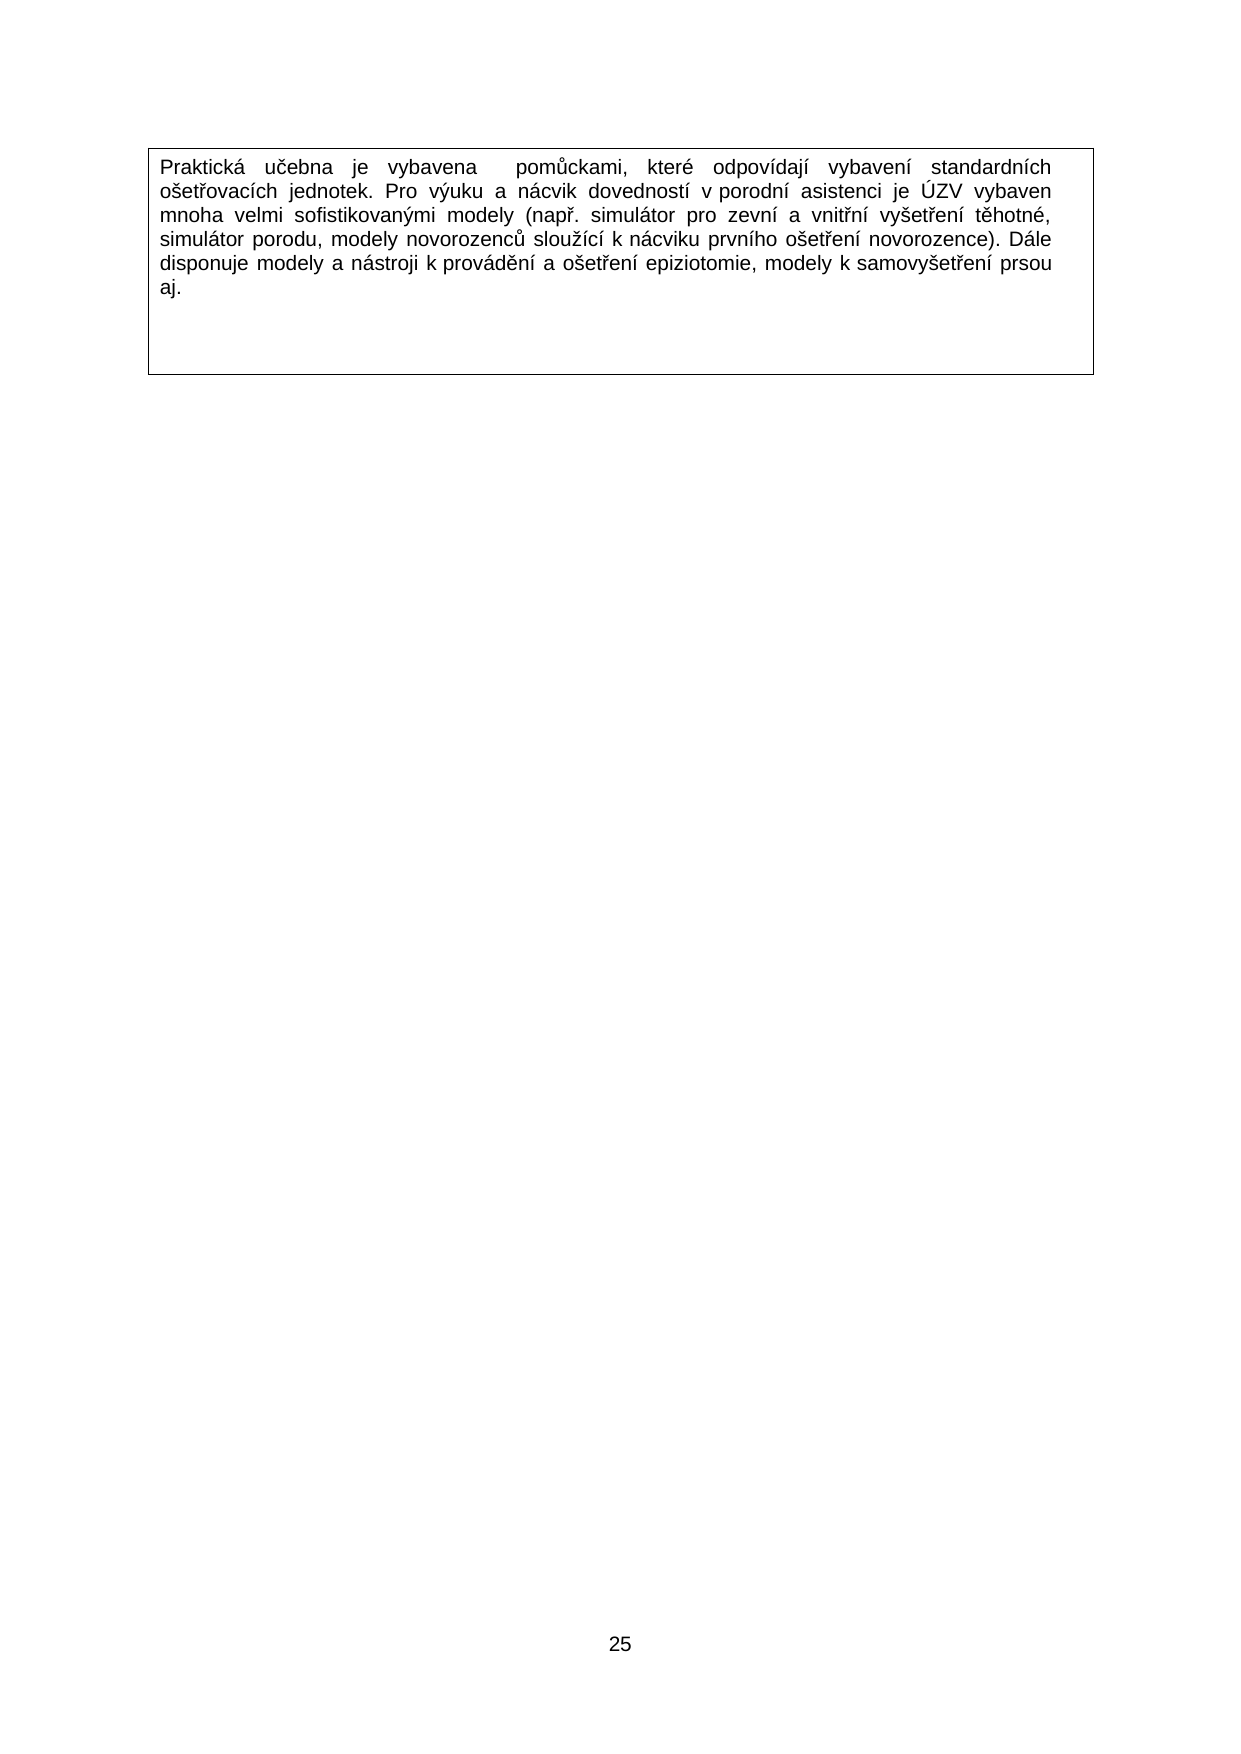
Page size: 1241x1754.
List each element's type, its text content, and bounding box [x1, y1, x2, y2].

table_cell Praktická učebna je vybavena pomůckami, které odpovídají vybavení standardních ošetřovacích jednotek. Pro výuku a nácvik dovedností v porodní asistenci je ÚZV vybaven mnoha velmi sofistikovanými modely (např. simulátor pro zevní a vnitřní vyšetření těhotné, simulátor porodu, modely novorozenců sloužící k nácviku prvního ošetření novorozence). Dále disponuje modely a nástroji k provádění a ošetření epiziotomie, modely k samovyšetření prsou aj. [149, 149, 1093, 373]
